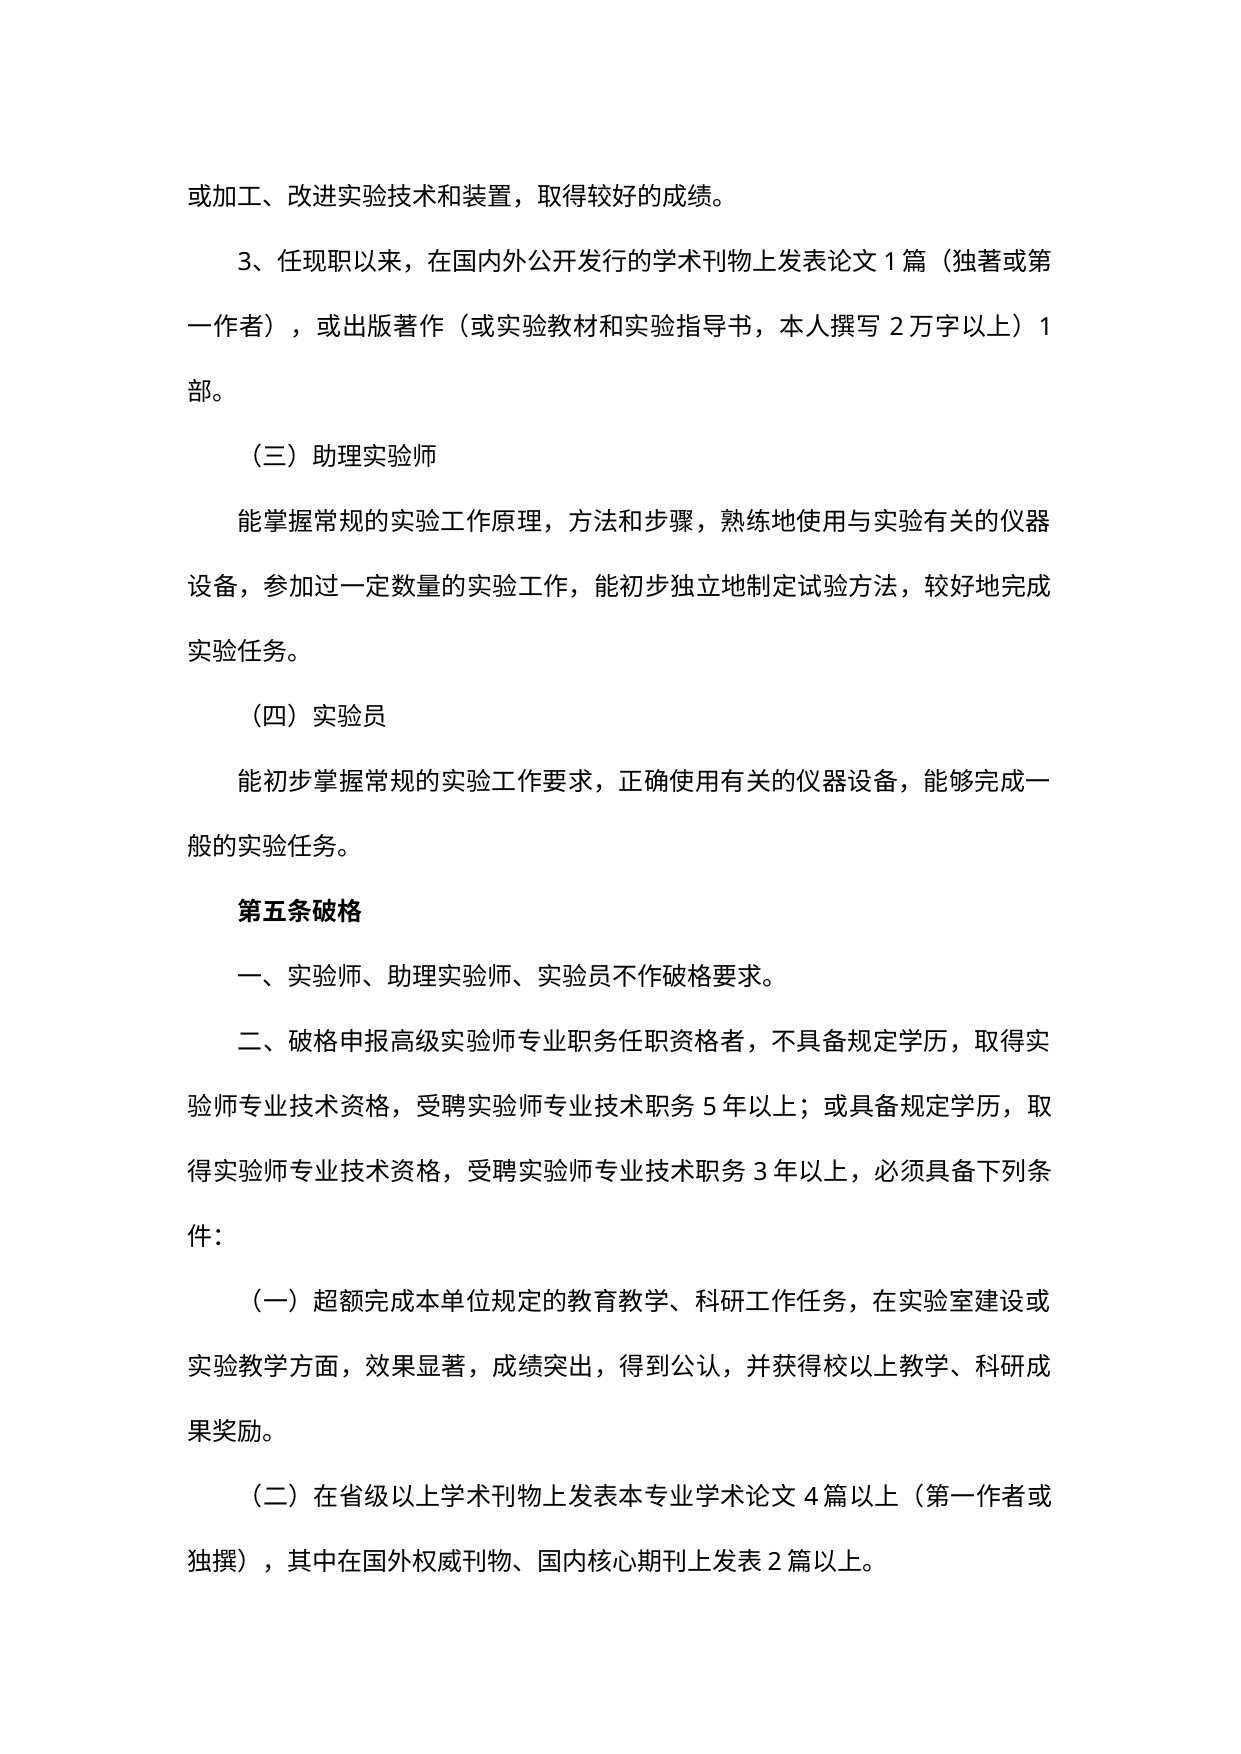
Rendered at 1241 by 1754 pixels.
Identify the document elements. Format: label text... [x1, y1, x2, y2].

text （一）超额完成本单位规定的教育教学、科研工作任务，在实验室建设或实验教学方面，效果显著，成绩突出，得到公认，并获得校以上教学、科研成果奖励。 [187, 1267, 1053, 1462]
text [187, 162, 1053, 227]
text 二、破格申报高级实验师专业职务任职资格者，不具备规定学历，取得实验师专业技术资格，受聘实验师专业技术职务5年以上；或具备规定学历，取得实验师专业技术资格，受聘实验师专业技术职务3年以上，必须具备下列条件： [187, 1007, 1053, 1267]
text 能掌握常规的实验工作原理，方法和步骤，熟练地使用与实验有关的仪器设备，参加过一定数量的实验工作，能初步独立地制定试验方法，较好地完成实验任务。 [187, 487, 1053, 682]
text 第五条破格 [187, 877, 1053, 942]
text 一、实验师、助理实验师、实验员不作破格要求。 [187, 942, 1053, 1007]
text （四）实验员 [187, 682, 1053, 747]
text （三）助理实验师 [187, 422, 1053, 487]
text （二）在省级以上学术刊物上发表本专业学术论文4篇以上（第一作者或独撰），其中在国外权威刊物、国内核心期刊上发表2篇以上。 [187, 1462, 1053, 1592]
text 3、任现职以来，在国内外公开发行的学术刊物上发表论文1篇（独著或第一作者），或出版著作（或实验教材和实验指导书，本人撰写2万字以上）1部。 [187, 227, 1053, 422]
text 能初步掌握常规的实验工作要求，正确使用有关的仪器设备，能够完成一般的实验任务。 [187, 747, 1053, 877]
